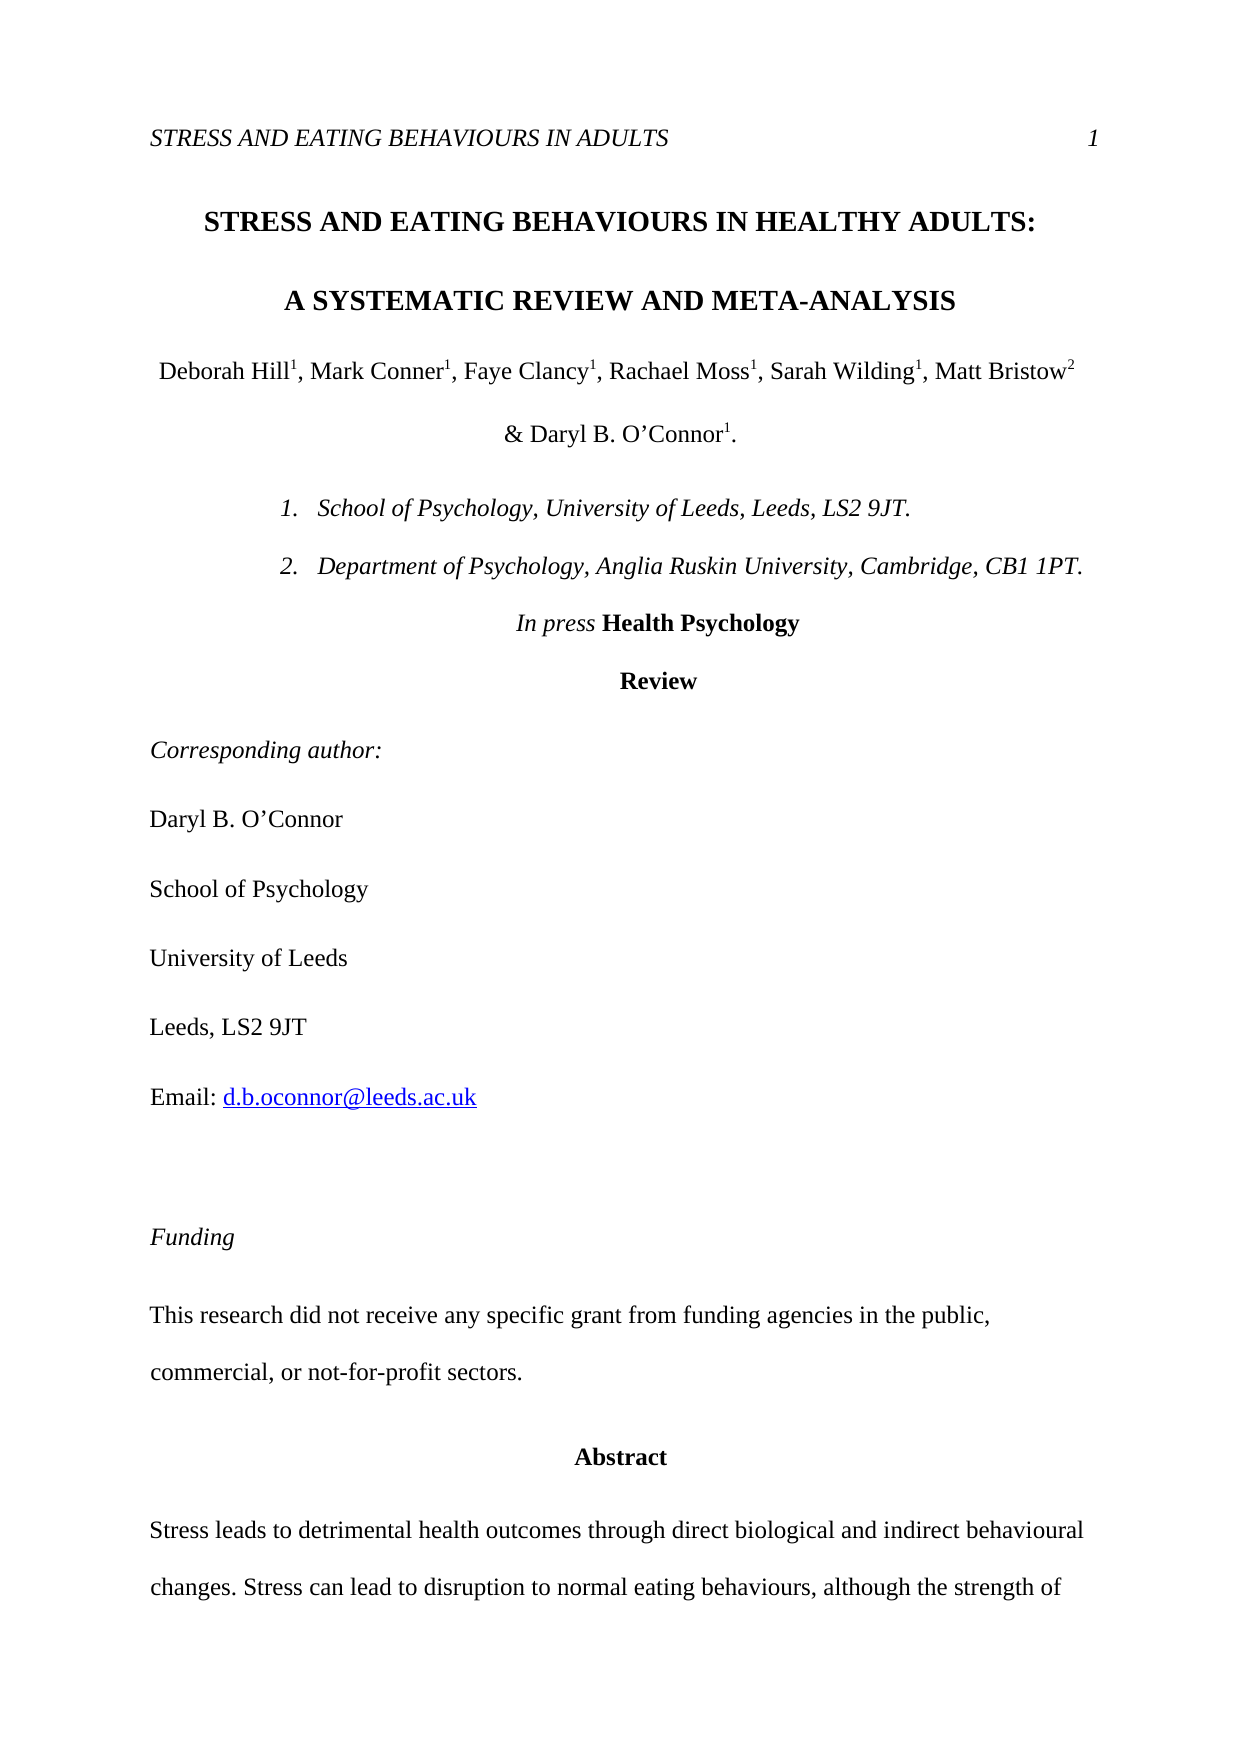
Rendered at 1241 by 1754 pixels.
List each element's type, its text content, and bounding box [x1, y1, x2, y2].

text University of Leeds [149, 943, 1089, 972]
text & Daryl B. O’Connor1. [149, 419, 1091, 448]
text Daryl B. O’Connor [149, 804, 1089, 833]
text Corresponding author: [150, 735, 1103, 764]
text A SYSTEMATIC REVIEW AND META-ANALYSIS [138, 283, 1102, 316]
text This research did not receive any specific grant from funding agencies in the public, commercial, or not-for-profit sectors. [149, 1300, 1089, 1386]
subtitle Abstract [515, 1442, 726, 1471]
subtitle In press Health Psychology Review [515, 608, 801, 695]
text Deborah Hill1, Mark Conner1, Faye Clancy1, Rachael Moss1, Sarah Wilding1, Matt Bristow2 [159, 356, 1089, 384]
list Department of Psychology, Anglia Ruskin University, Cambridge, CB1 1PT. [280, 551, 1103, 580]
text STRESS AND EATING BEHAVIOURS IN HEALTHY ADULTS: [138, 204, 1103, 237]
list School of Psychology, University of Leeds, Leeds, LS2 9JT. [280, 493, 1103, 522]
text Funding [150, 1222, 1103, 1251]
text Email: d.b.oconnor@leeds.ac.uk [150, 1082, 1103, 1111]
text STRESS AND EATING BEHAVIOURS IN ADULTS 1 [109, 123, 1103, 151]
text Leeds, LS2 9JT [149, 1012, 1089, 1041]
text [149, 1515, 1089, 1601]
text School of Psychology [149, 874, 1089, 902]
